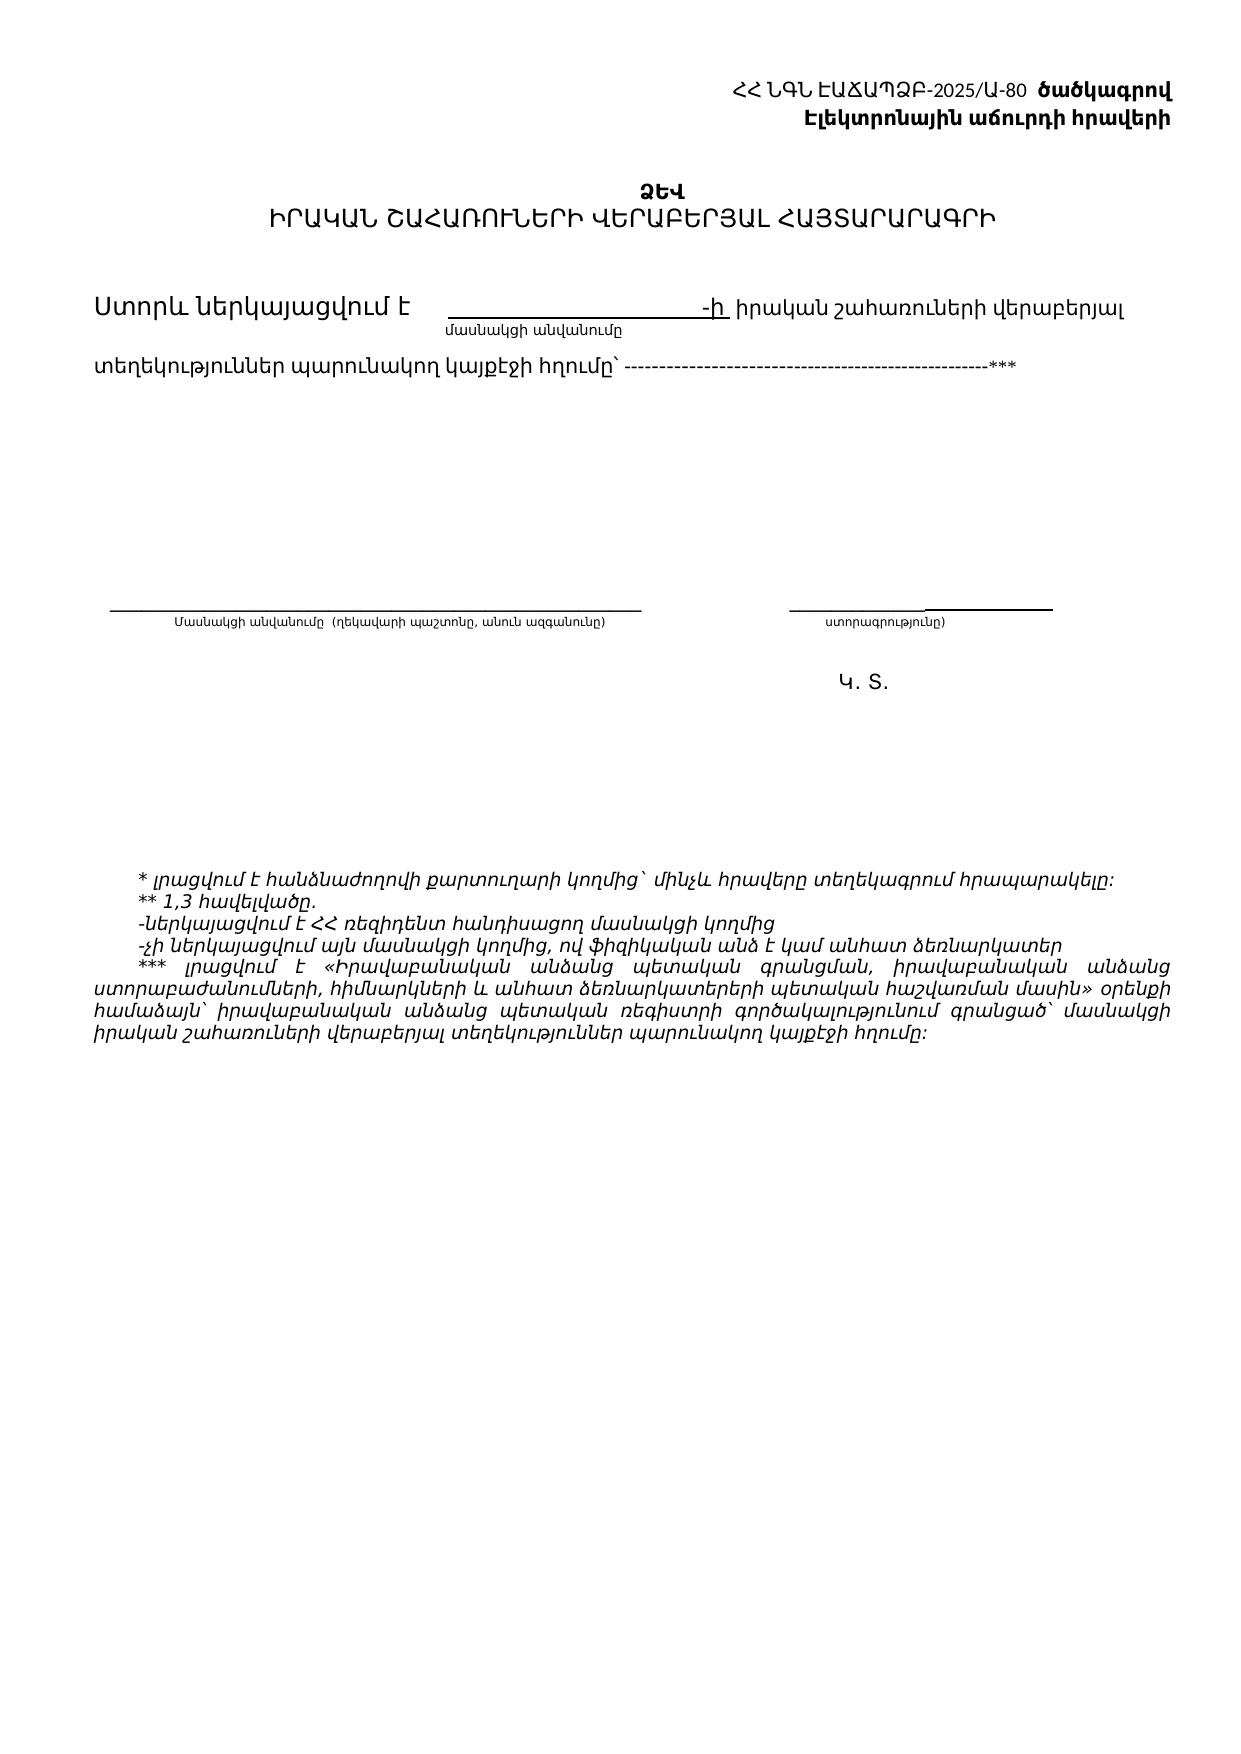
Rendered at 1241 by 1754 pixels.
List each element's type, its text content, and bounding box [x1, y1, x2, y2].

text *** լրացվում է «Իրավաբանական անձանց պետական գրանցման, իրավաբանական անձանց ստորաբաժանումների, հիմնարկների և անհատ ձեռնարկատերերի պետական հաշվառման մասին» օրենքի համաձայն՝ իրավաբանական անձանց պետական ռեգիստրի գործակալությունում գրանցած՝ մասնակցի իրական շահառուների վերաբերյալ տեղեկություններ պարունակող կայքէջի հղումը: [94, 956, 1171, 1044]
text * լրացվում է հանձնաժողովի քարտուղարի կողմից` մինչև հրավերը տեղեկագրում հրապարակելը: [94, 869, 1171, 891]
text Կ. Տ. [94, 670, 1171, 694]
text -ներկայացվում է ՀՀ ռեզիդենտ հանդիսացող մասնակցի կողմից [94, 913, 1171, 934]
text ___________________________________________________ _____________ Մասնակցի անվանումը (ղեկավարի պաշտոնը, անուն ազգանունը) ստորագրությունը) [94, 588, 1171, 641]
text Էլեկտրոնային աճուրդի հրավերի [94, 103, 1171, 132]
text ՀՀ ՆԳՆ ԷԱՃԱՊՁԲ-2025/Ա-80 ծածկագրով [94, 75, 1171, 103]
text ** 1,3 հավելվածը․ [94, 891, 1171, 913]
text ԻՐԱԿԱՆ ՇԱՀԱՌՈՒՆԵՐԻ ՎԵՐԱԲԵՐՅԱԼ ՀԱՅՏԱՐԱՐԱԳՐԻ [94, 205, 1171, 234]
text ՁԵՎ [94, 180, 1171, 205]
text մասնակցի անվանումը [94, 322, 1171, 351]
text Ստորև ներկայացվում է -ի իրական շահառուների վերաբերյալ [94, 292, 1171, 322]
text -չի ներկայացվում այն մասնակցի կողմից, ով ֆիզիկական անձ է կամ անհատ ձեռնարկատեր [94, 934, 1171, 956]
text տեղեկություններ պարունակող կայքէջի հղումը՝ ----------------------------------------------------*** [94, 351, 1171, 379]
